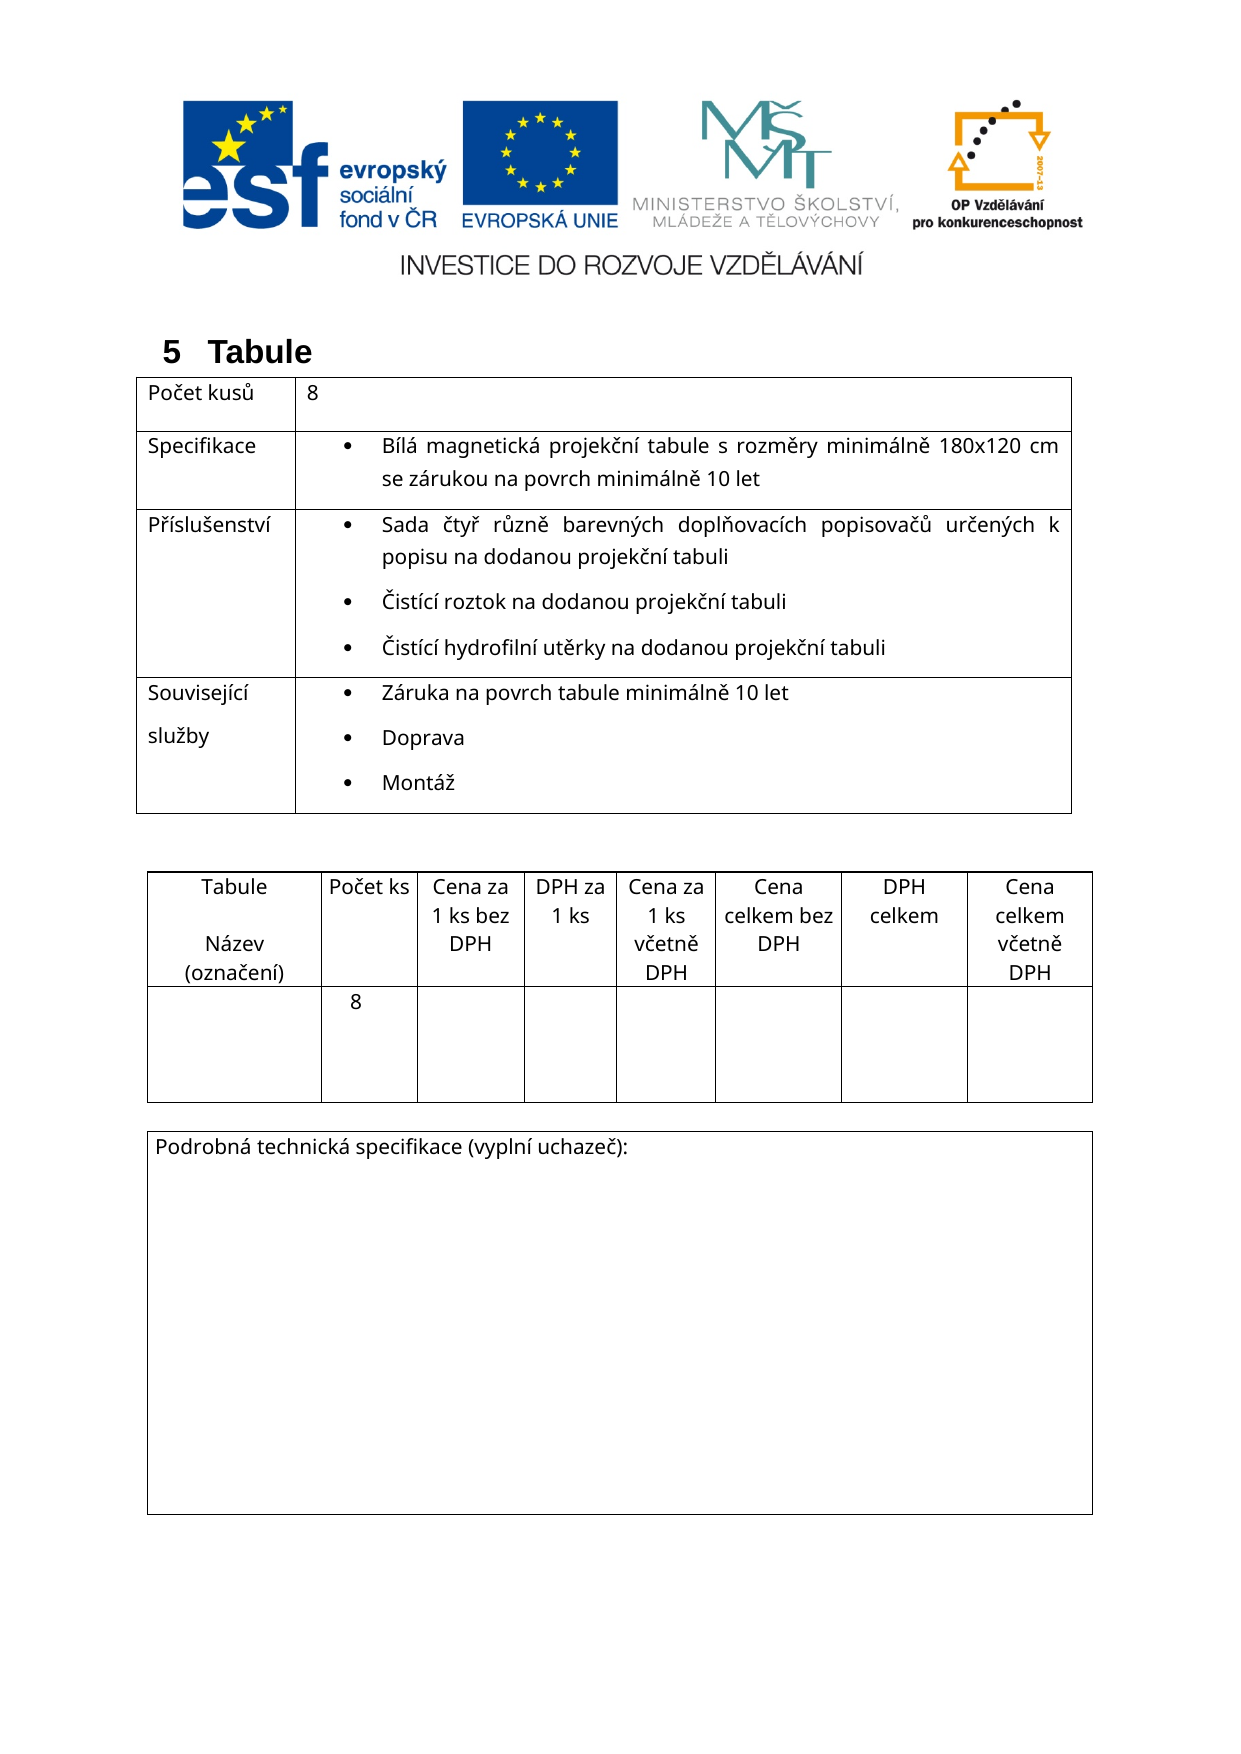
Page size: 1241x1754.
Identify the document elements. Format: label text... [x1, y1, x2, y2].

table_cell Příslušenství [137, 510, 295, 677]
table_header Tabule Název (označení) [148, 873, 321, 986]
table_cell [525, 987, 616, 1102]
table_header Počet ks [322, 873, 417, 986]
picture [135, 60, 1144, 307]
table_cell [968, 987, 1092, 1102]
table_header DPH celkem [842, 873, 967, 986]
table_cell Sada čtyř různě barevných doplňovacích popisovačů určených k popisu na dodanou projekční tabuli Čistící roztok na dodanou projekční tabuli Čistící hydrofilní utěrky na dodanou projekční tabuli [296, 510, 1071, 677]
table_header Cena za 1 ks bez DPH [418, 873, 524, 986]
table_cell Související služby [137, 678, 295, 813]
table_cell [148, 987, 321, 1102]
table_cell Záruka na povrch tabule minimálně 10 let Doprava Montáž [296, 678, 1071, 813]
table_header DPH za 1 ks [525, 873, 616, 986]
table_cell [418, 987, 524, 1102]
table_header 8 [296, 378, 1071, 431]
table_cell 8 [322, 987, 417, 1102]
table_cell [716, 987, 841, 1102]
subtitle Tabule [162, 173, 1093, 370]
table_header Cena celkem bez DPH [716, 873, 841, 986]
table_header Podrobná technická specifikace (vyplní uchazeč): [148, 1132, 1092, 1514]
table_header Cena za 1 ks včetně DPH [617, 873, 715, 986]
table_header Cena celkem včetně DPH [968, 873, 1092, 986]
table_cell Bílá magnetická projekční tabule s rozměry minimálně 180x120 cm se zárukou na povrch minimálně 10 let [296, 432, 1071, 509]
table_cell [617, 987, 715, 1102]
table_cell Specifikace [137, 432, 295, 509]
table_header Počet kusů [137, 378, 295, 431]
table_cell [842, 987, 967, 1102]
